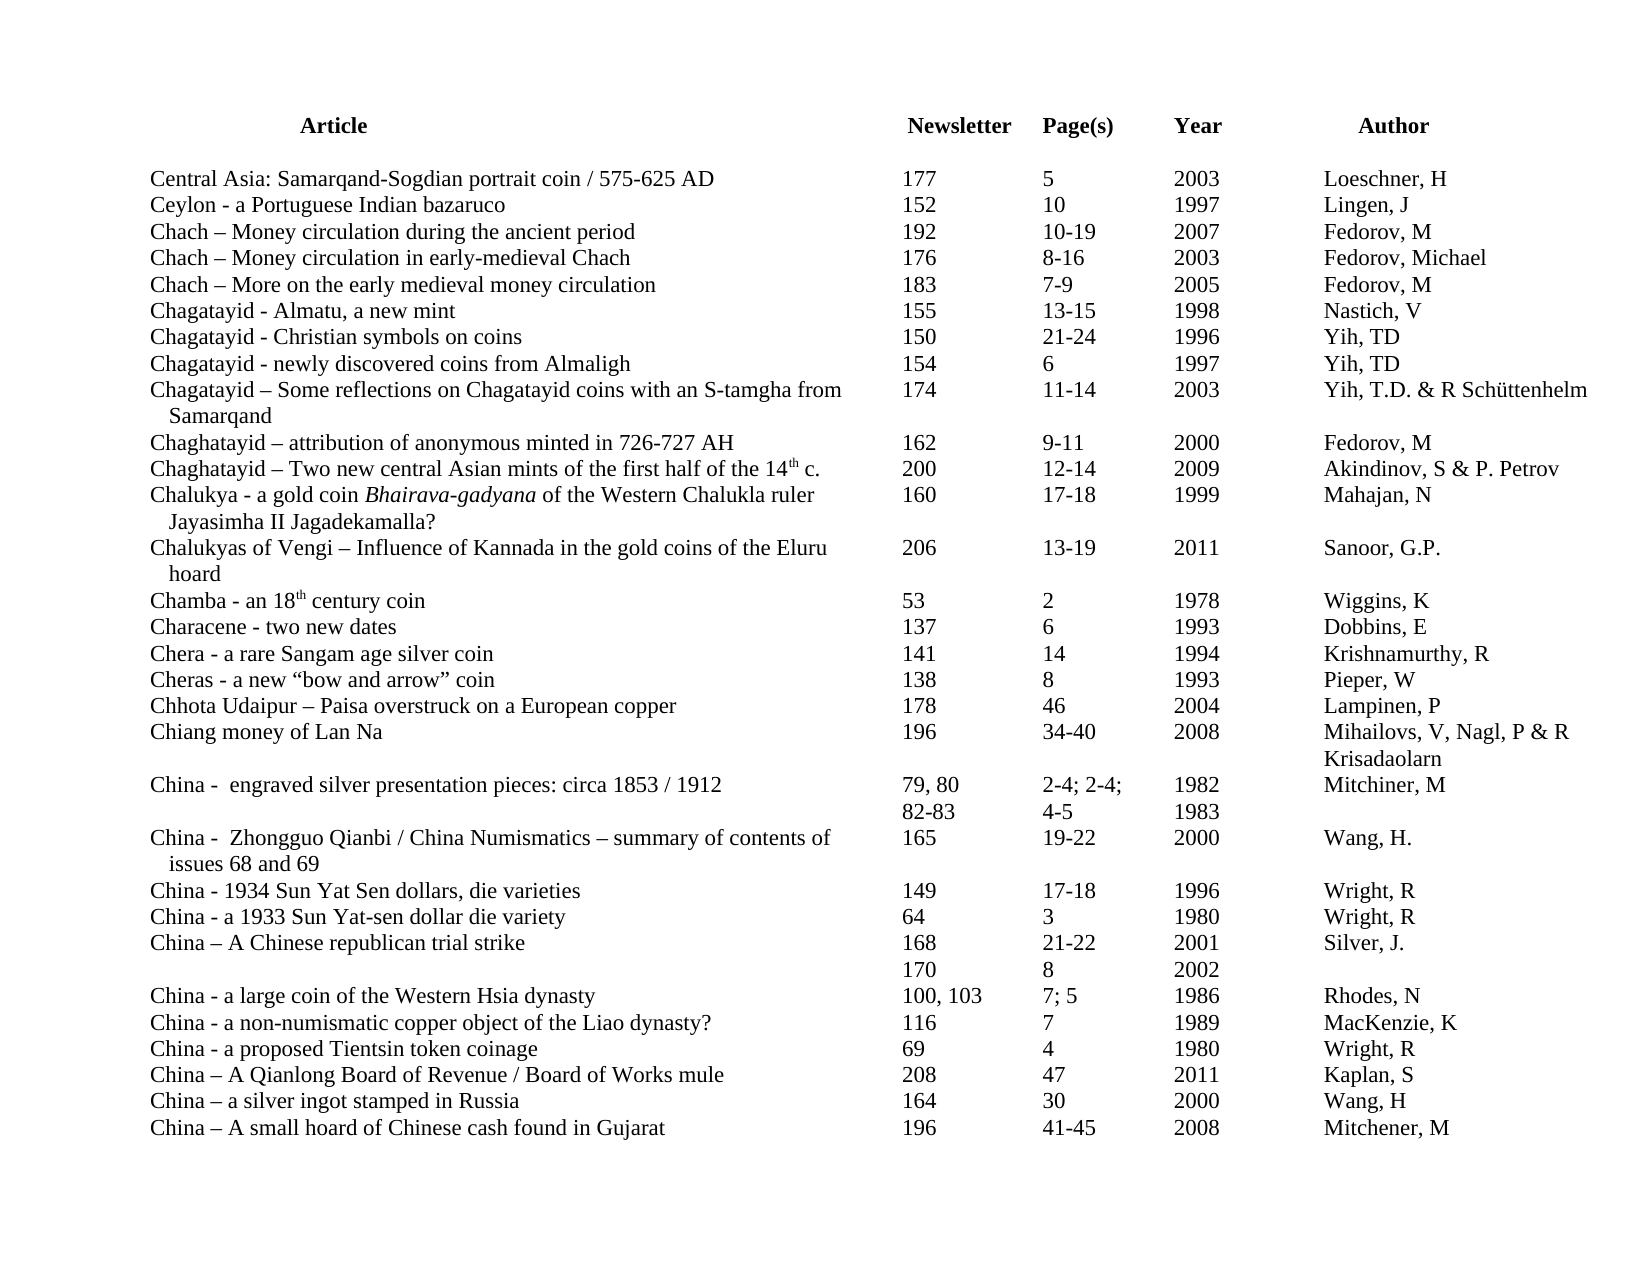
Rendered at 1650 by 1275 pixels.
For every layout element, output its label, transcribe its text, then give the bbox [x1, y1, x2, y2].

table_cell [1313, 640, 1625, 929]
table_header Page(s) [1031, 113, 1162, 165]
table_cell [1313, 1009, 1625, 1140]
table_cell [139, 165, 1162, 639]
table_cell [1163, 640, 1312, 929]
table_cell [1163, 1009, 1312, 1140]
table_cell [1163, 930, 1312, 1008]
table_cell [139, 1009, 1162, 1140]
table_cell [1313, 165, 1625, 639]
table_header Year [1163, 113, 1312, 165]
table_header Article [139, 113, 888, 165]
table_header Newsletter [888, 113, 1031, 165]
table_header Author [1313, 113, 1625, 165]
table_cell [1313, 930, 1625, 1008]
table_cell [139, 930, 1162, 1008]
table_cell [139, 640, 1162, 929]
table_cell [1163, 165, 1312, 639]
